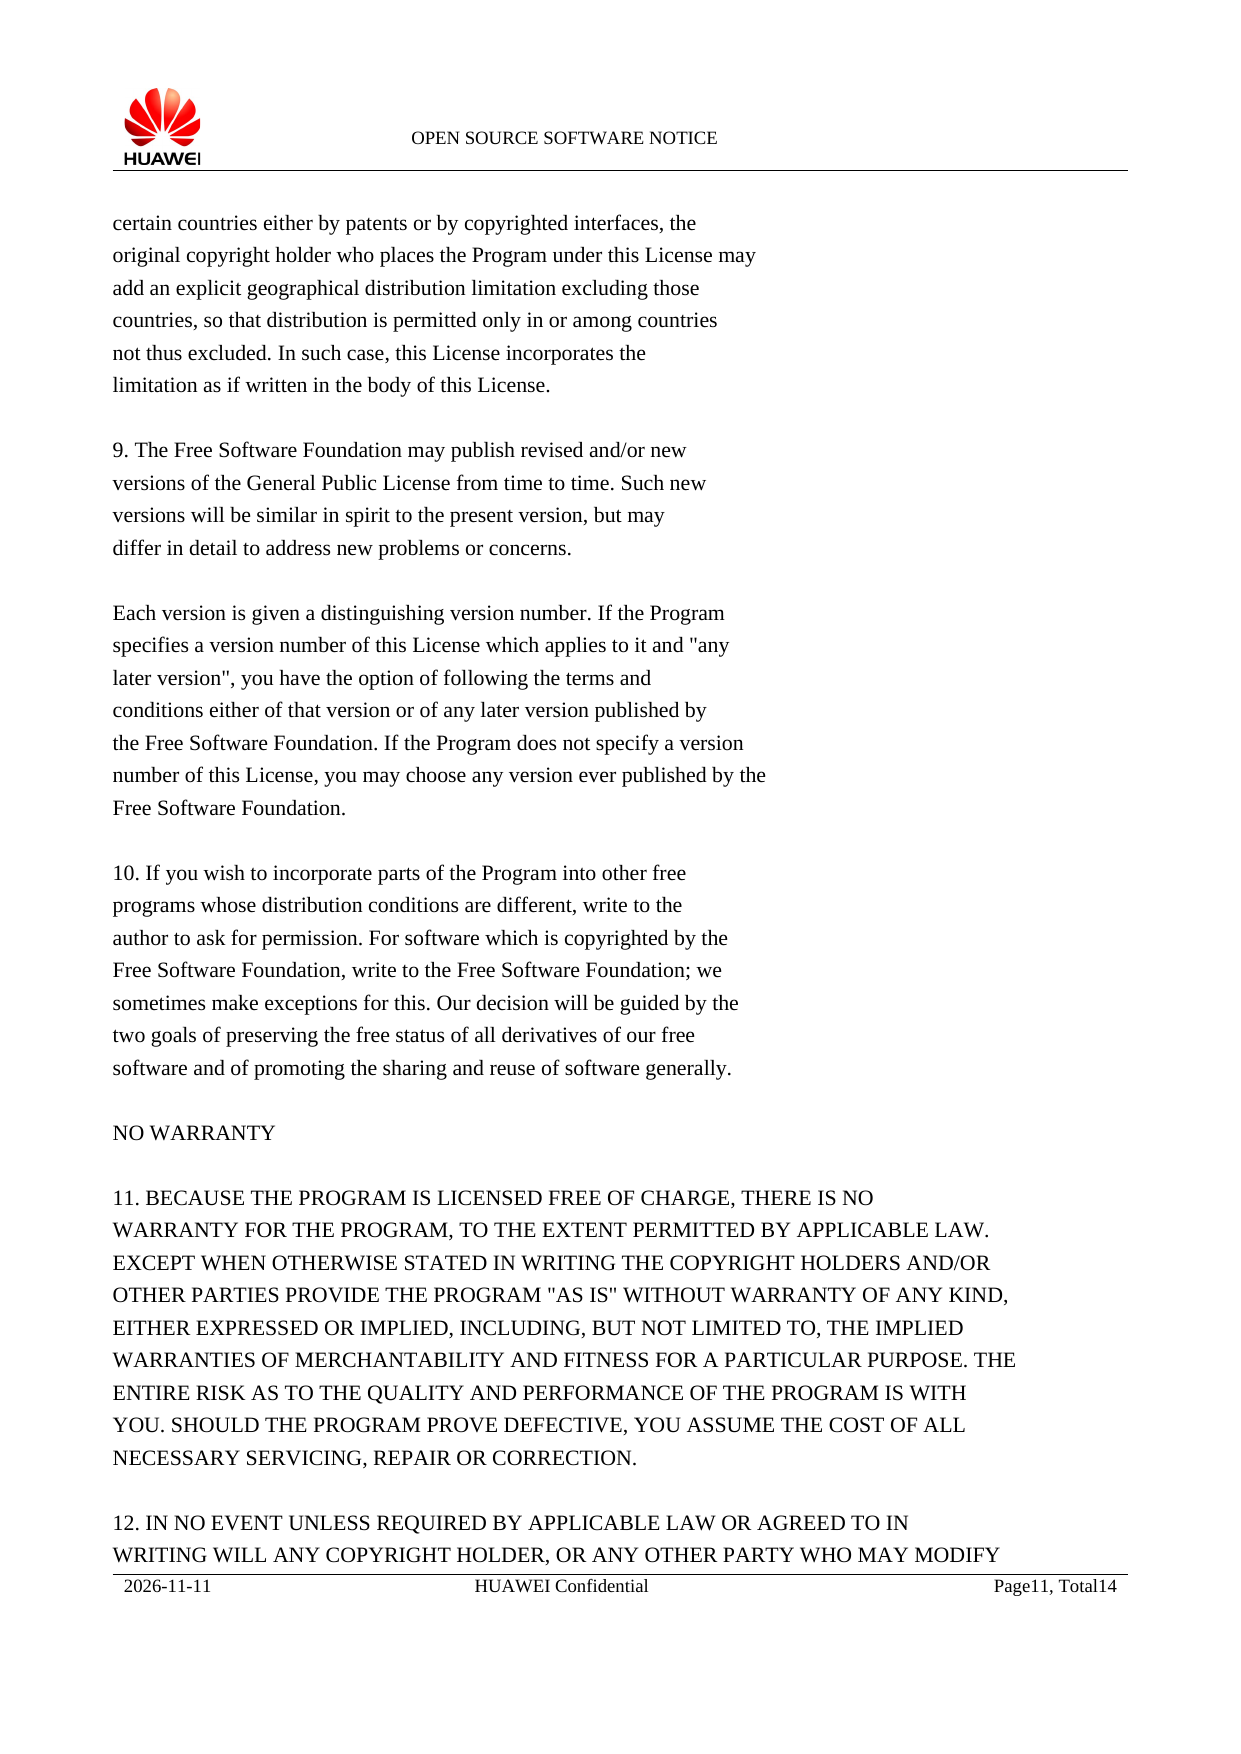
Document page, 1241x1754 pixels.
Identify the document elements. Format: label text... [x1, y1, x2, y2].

picture [124, 88, 201, 165]
